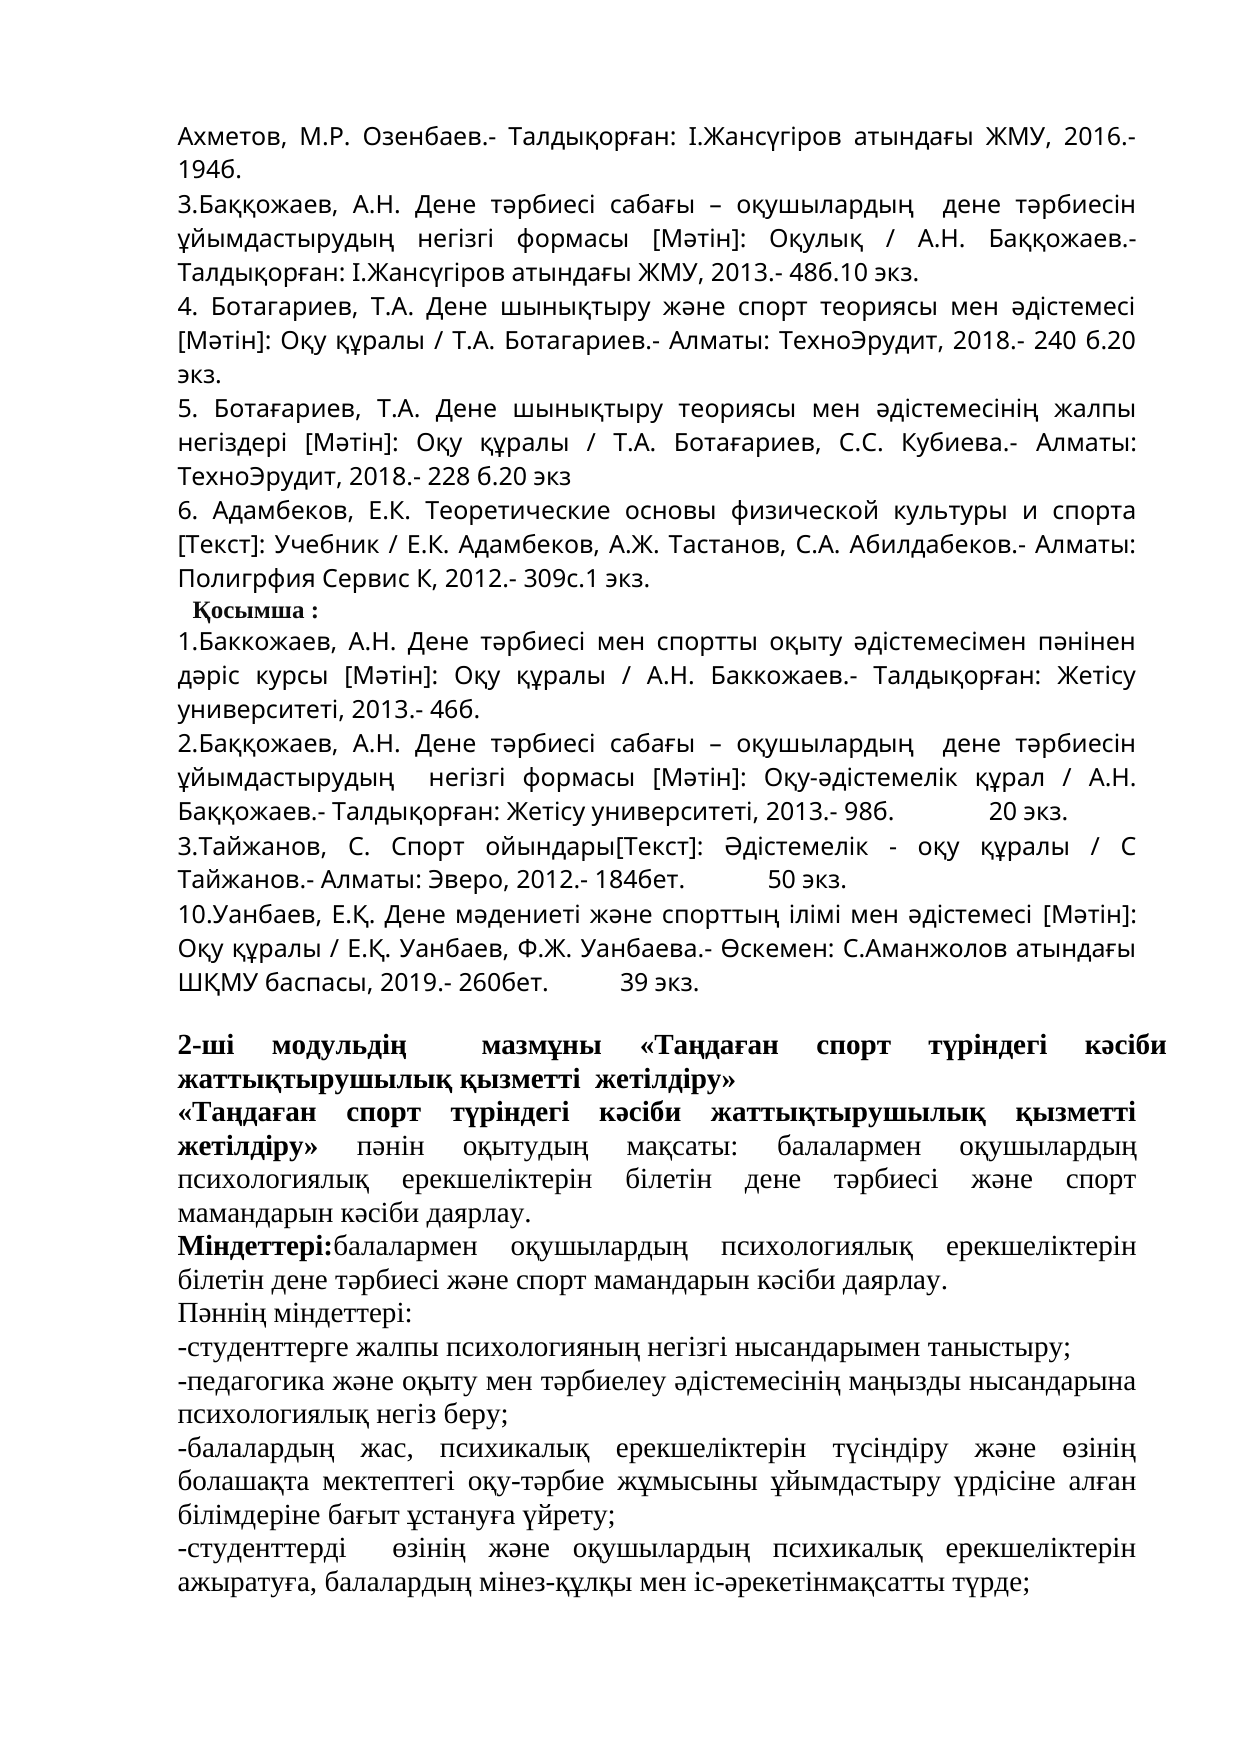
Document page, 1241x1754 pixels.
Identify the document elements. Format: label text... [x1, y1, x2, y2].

text 2-ші модульдің мазмұны «Таңдаған спорт түріндегі кәсіби жаттықтырушылық қызметті жетілдіру» [177, 1027, 1167, 1094]
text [177, 118, 1137, 186]
text 1.Баккожаев, А.Н. Дене тәрбиесі мен спортты оқыту әдістемесімен пәнінен дәріс курсы [Мәтін]: Оқу құралы / А.Н. Баккожаев.- Талдықорған: Жетісу университеті, 2013.- 46б. [177, 624, 1137, 726]
text Қосымша : [177, 595, 1137, 624]
text -студенттерді өзінің және оқушылардың психикалық ерекшеліктерін ажыратуға, балалардың мінез-құлқы мен іс-әрекетінмақсатты түрде; [177, 1530, 1137, 1597]
text Пәннің міндеттері: [177, 1296, 1137, 1329]
text «Таңдаған спорт түріндегі кәсіби жаттықтырушылық қызметті жетілдіру» пәнін оқытудың мақсаты: балалармен оқушылардың психологиялық ерекшеліктерін білетін дене тәрбиесі және спорт мамандарын кәсіби даярлау. [177, 1094, 1137, 1228]
text -педагогика және оқыту мен тәрбиелеу әдістемесінің маңызды нысандарына психологиялық негіз беру; [177, 1363, 1137, 1430]
text 3.Тайжанов, С. Спорт ойындары[Текст]: Әдістемелік - оқу құралы / С Тайжанов.- Алматы: Эверо, 2012.- 184бет. 50 экз. [177, 828, 1137, 896]
text -балалардың жас, психикалық ерекшеліктерін түсіндіру және өзінің болашақта мектептегі оқу-тәрбие жұмысыны ұйымдастыру үрдісіне алған білімдеріне бағыт ұстануға үйрету; [177, 1430, 1137, 1530]
text 10.Уанбаев, Е.Қ. Дене мәдениеті және спорттың ілімі мен әдістемесі [Мәтін]: Оқу құралы / Е.Қ. Уанбаев, Ф.Ж. Уанбаева.- Өскемен: С.Аманжолов атындағы ШҚМУ баспасы, 2019.- 260бет. 39 экз. [177, 896, 1137, 998]
text 5. Ботағариев, Т.А. Дене шынықтыру теориясы мен әдістемесінің жалпы негіздері [Мәтін]: Оқу құралы / Т.А. Ботағариев, С.С. Кубиева.- Алматы: ТехноЭрудит, 2018.- 228 б.20 экз [177, 391, 1137, 493]
text -студенттерге жалпы психологияның негізгі нысандарымен таныстыру; [177, 1329, 1137, 1363]
text 6. Адамбеков, Е.К. Теоретические основы физической культуры и спорта [Текст]: Учебник / Е.К. Адамбеков, А.Ж. Тастанов, С.А. Абилдабеков.- Алматы: Полигрфия Сервис К, 2012.- 309с.1 экз. [177, 493, 1137, 595]
text 2.Баққожаев, А.Н. Дене тәрбиесі сабағы – оқушылардың дене тәрбиесін ұйымдастырудың негізгі формасы [Мәтін]: Оқу-әдістемелік құрал / А.Н. Баққожаев.- Талдықорған: Жетісу университеті, 2013.- 98б. 20 экз. [177, 726, 1137, 828]
text 3.Баққожаев, А.Н. Дене тәрбиесі сабағы – оқушылардың дене тәрбиесін ұйымдастырудың негізгі формасы [Мәтін]: Оқулық / А.Н. Баққожаев.- Талдықорған: І.Жансүгіров атындағы ЖМУ, 2013.- 48б.10 экз. [177, 186, 1137, 288]
text 4. Ботагариев, Т.А. Дене шынықтыру және спорт теориясы мен әдістемесі [Мәтін]: Оқу құралы / Т.А. Ботагариев.- Алматы: ТехноЭрудит, 2018.- 240 б.20 экз. [177, 288, 1137, 391]
text Міндеттері:балалармен оқушылардың психологиялық ерекшеліктерін білетін дене тәрбиесі және спорт мамандарын кәсіби даярлау. [177, 1228, 1137, 1296]
